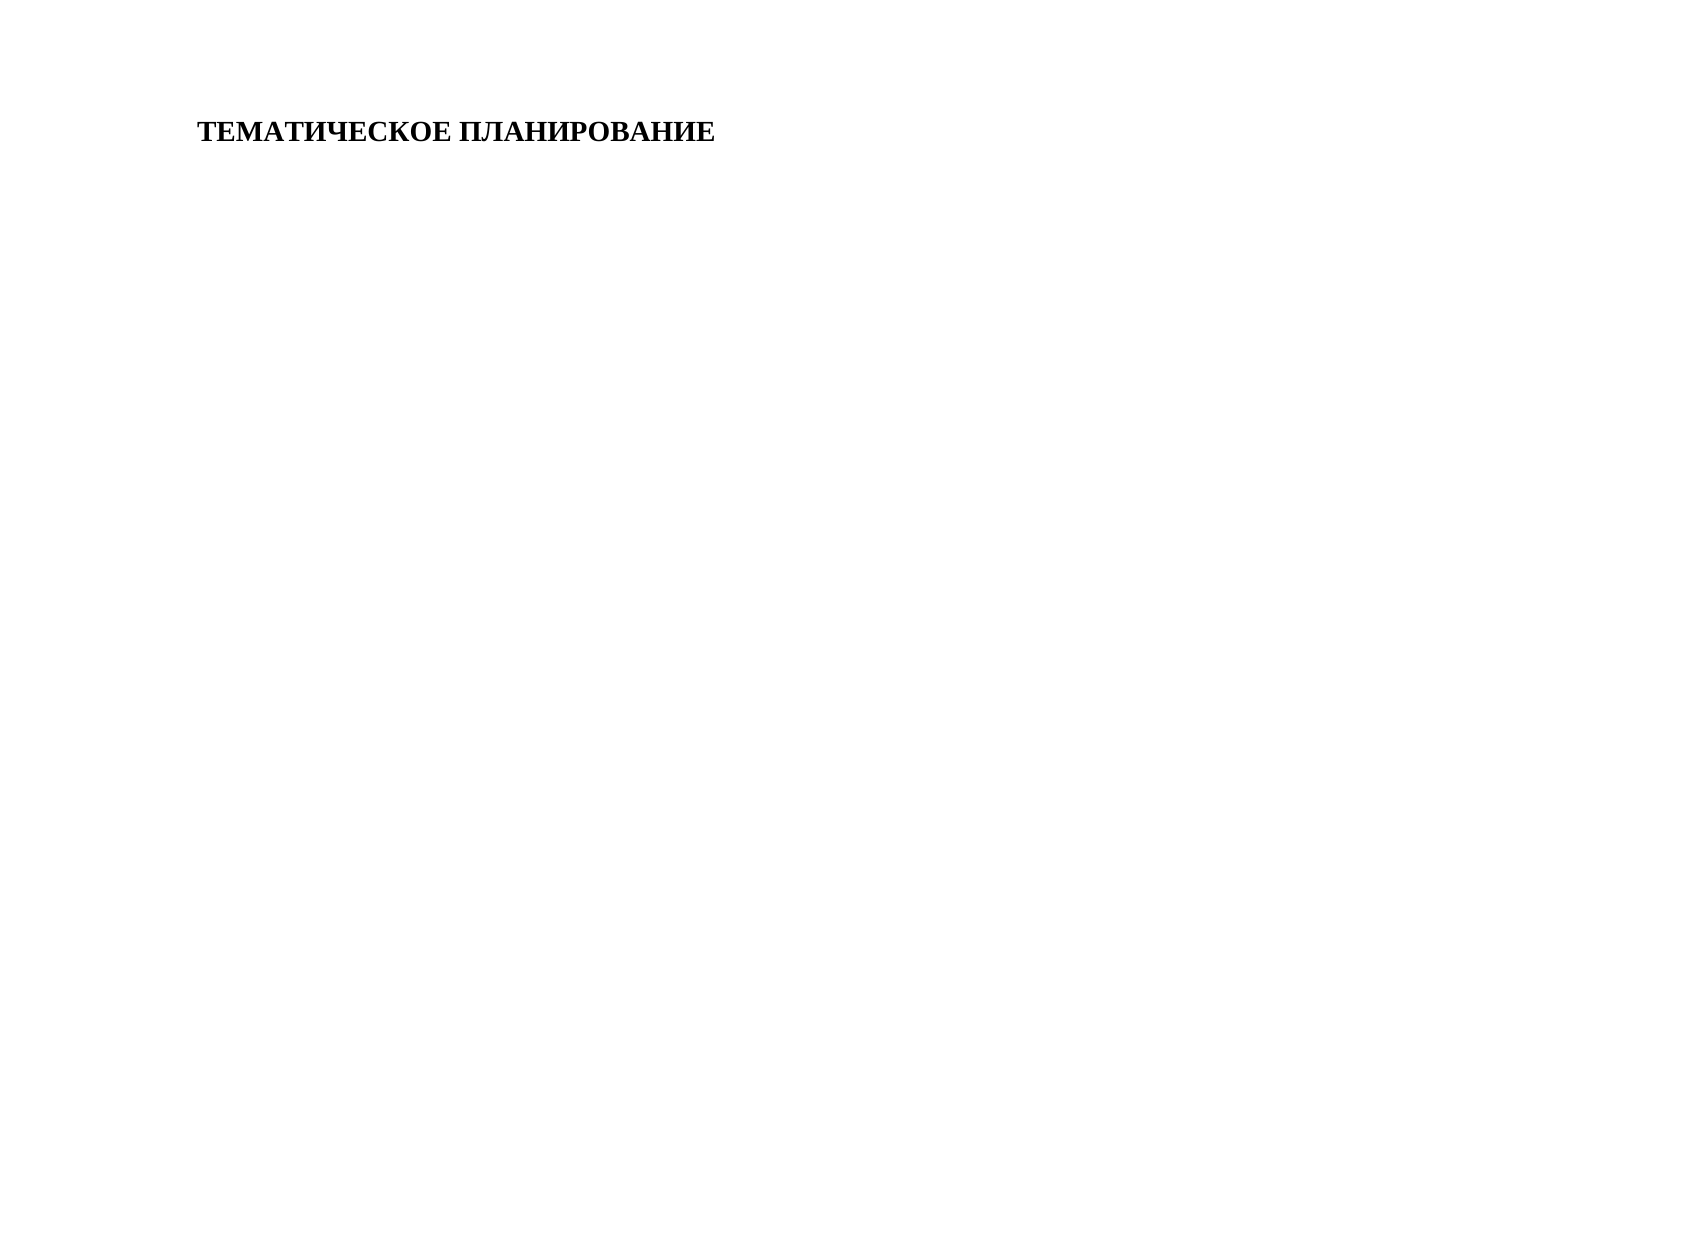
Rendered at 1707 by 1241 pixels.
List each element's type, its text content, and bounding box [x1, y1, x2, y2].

text ТЕМАТИЧЕСКОЕ ПЛАНИРОВАНИЕ [189, 114, 728, 148]
